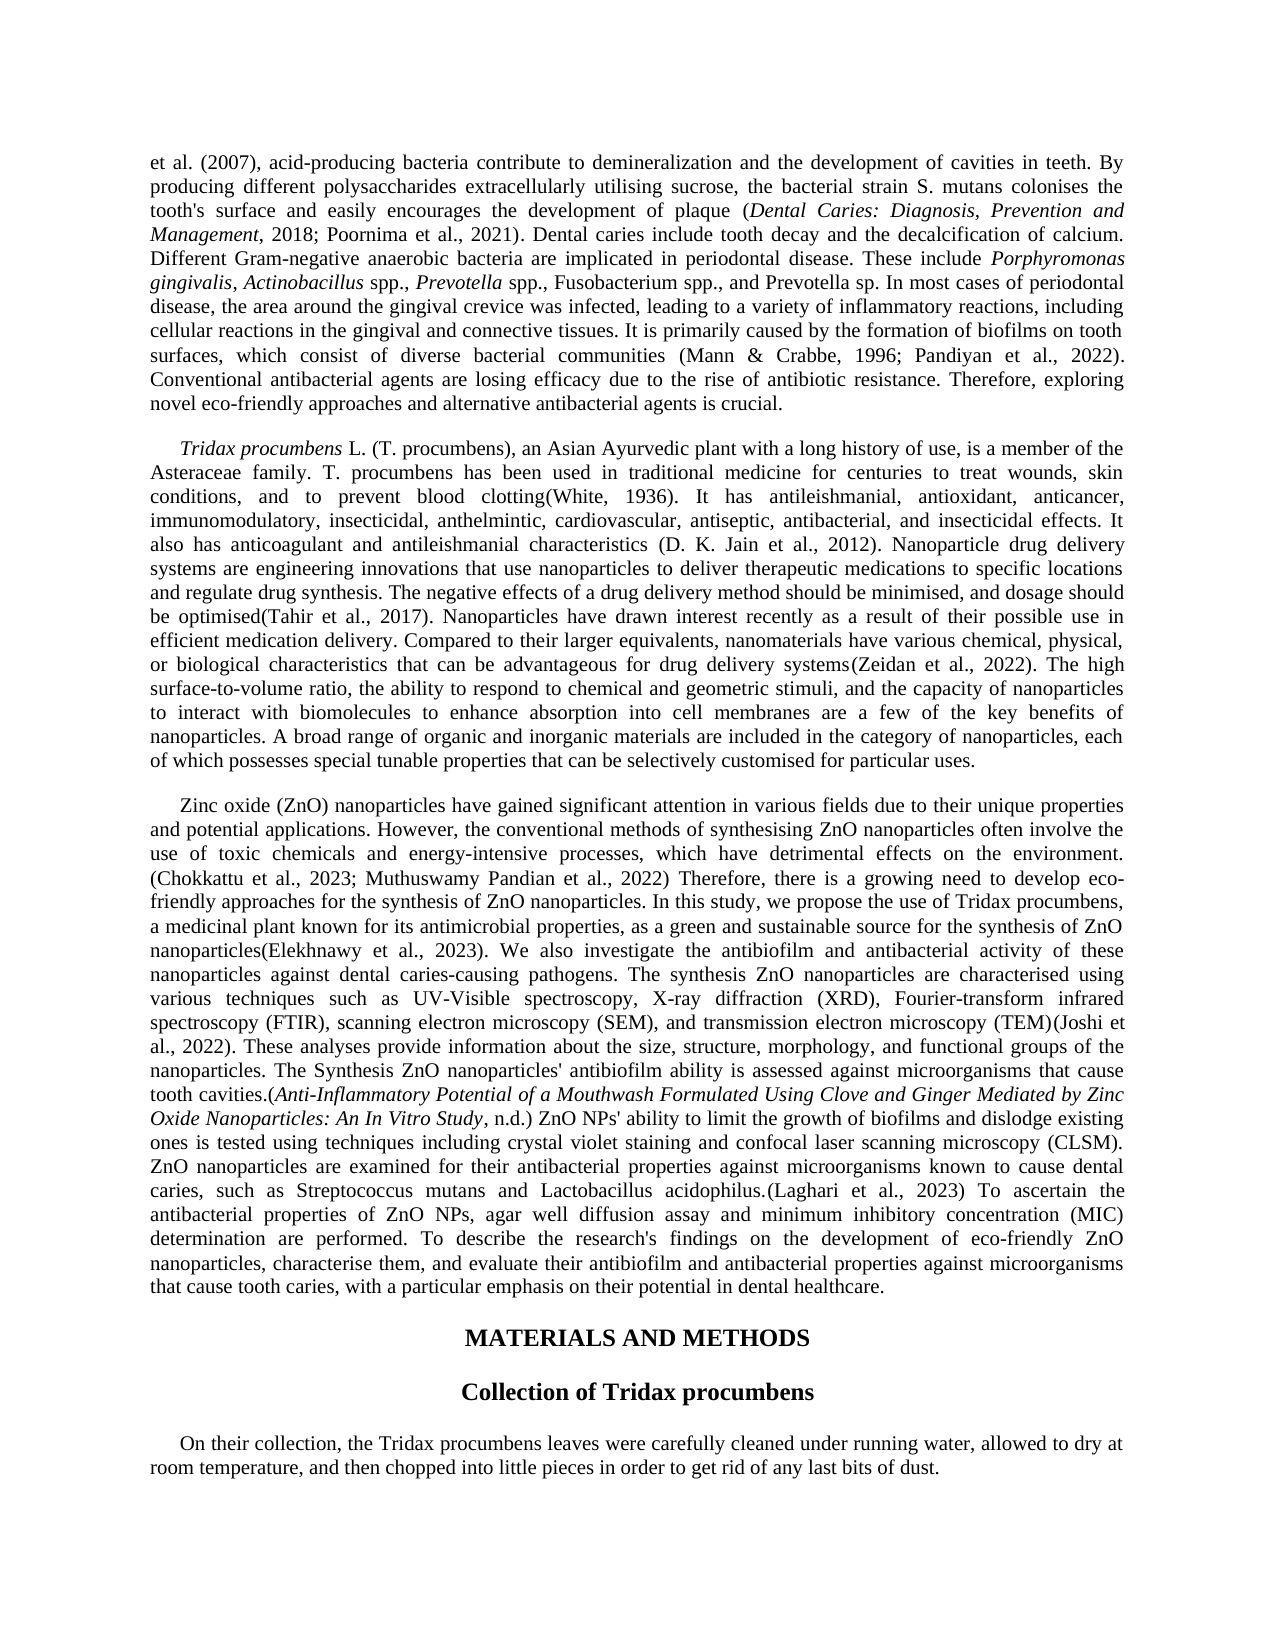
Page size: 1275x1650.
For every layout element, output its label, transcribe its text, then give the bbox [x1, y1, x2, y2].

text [150, 150, 1125, 415]
text On their collection, the Tridax procumbens leaves were carefully cleaned under running water, allowed to dry at room temperature, and then chopped into little pieces in order to get rid of any last bits of dust. [150, 1431, 1125, 1479]
text Tridax procumbens L. (T. procumbens), an Asian Ayurvedic plant with a long history of use, is a member of the Asteraceae family. T. procumbens has been used in traditional medicine for centuries to treat wounds, skin conditions, and to prevent blood clotting(White, 1936). It has antileishmanial, antioxidant, anticancer, immunomodulatory, insecticidal, anthelmintic, cardiovascular, antiseptic, antibacterial, and insecticidal effects. It also has anticoagulant and antileishmanial characteristics (D. K. Jain et al., 2012). Nanoparticle drug delivery systems are engineering innovations that use nanoparticles to deliver therapeutic medications to specific locations and regulate drug synthesis. The negative effects of a drug delivery method should be minimised, and dosage should be optimised(Tahir et al., 2017). Nanoparticles have drawn interest recently as a result of their possible use in efficient medication delivery. Compared to their larger equivalents, nanomaterials have various chemical, physical, or biological characteristics that can be advantageous for drug delivery systems(Zeidan et al., 2022). The high surface-to-volume ratio, the ability to respond to chemical and geometric stimuli, and the capacity of nanoparticles to interact with biomolecules to enhance absorption into cell membranes are a few of the key benefits of nanoparticles. A broad range of organic and inorganic materials are included in the category of nanoparticles, each of which possesses special tunable properties that can be selectively customised for particular uses. [150, 436, 1125, 772]
text Zinc oxide (ZnO) nanoparticles have gained significant attention in various fields due to their unique properties and potential applications. However, the conventional methods of synthesising ZnO nanoparticles often involve the use of toxic chemicals and energy-intensive processes, which have detrimental effects on the environment. (Chokkattu et al., 2023; Muthuswamy Pandian et al., 2022) Therefore, there is a growing need to develop eco-friendly approaches for the synthesis of ZnO nanoparticles. In this study, we propose the use of Tridax procumbens, a medicinal plant known for its antimicrobial properties, as a green and sustainable source for the synthesis of ZnO nanoparticles(Elekhnawy et al., 2023). We also investigate the antibiofilm and antibacterial activity of these nanoparticles against dental caries-causing pathogens. The synthesis ZnO nanoparticles are characterised using various techniques such as UV-Visible spectroscopy, X-ray diffraction (XRD), Fourier-transform infrared spectroscopy (FTIR), scanning electron microscopy (SEM), and transmission electron microscopy (TEM)(Joshi et al., 2022). These analyses provide information about the size, structure, morphology, and functional groups of the nanoparticles. The Synthesis ZnO nanoparticles' antibiofilm ability is assessed against microorganisms that cause tooth cavities.(Anti-Inflammatory Potential of a Mouthwash Formulated Using Clove and Ginger Mediated by Zinc Oxide Nanoparticles: An In Vitro Study, n.d.) ZnO NPs' ability to limit the growth of biofilms and dislodge existing ones is tested using techniques including crystal violet staining and confocal laser scanning microscopy (CLSM). ZnO nanoparticles are examined for their antibacterial properties against microorganisms known to cause dental caries, such as Streptococcus mutans and Lactobacillus acidophilus.(Laghari et al., 2023) To ascertain the antibacterial properties of ZnO NPs, agar well diffusion assay and minimum inhibitory concentration (MIC) determination are performed. To describe the research's findings on the development of eco-friendly ZnO nanoparticles, characterise them, and evaluate their antibiofilm and antibacterial properties against microorganisms that cause tooth caries, with a particular emphasis on their potential in dental healthcare. [150, 793, 1125, 1298]
subtitle Collection of Tridax procumbens [150, 1377, 1125, 1406]
subtitle Materials and methods [150, 1323, 1125, 1352]
